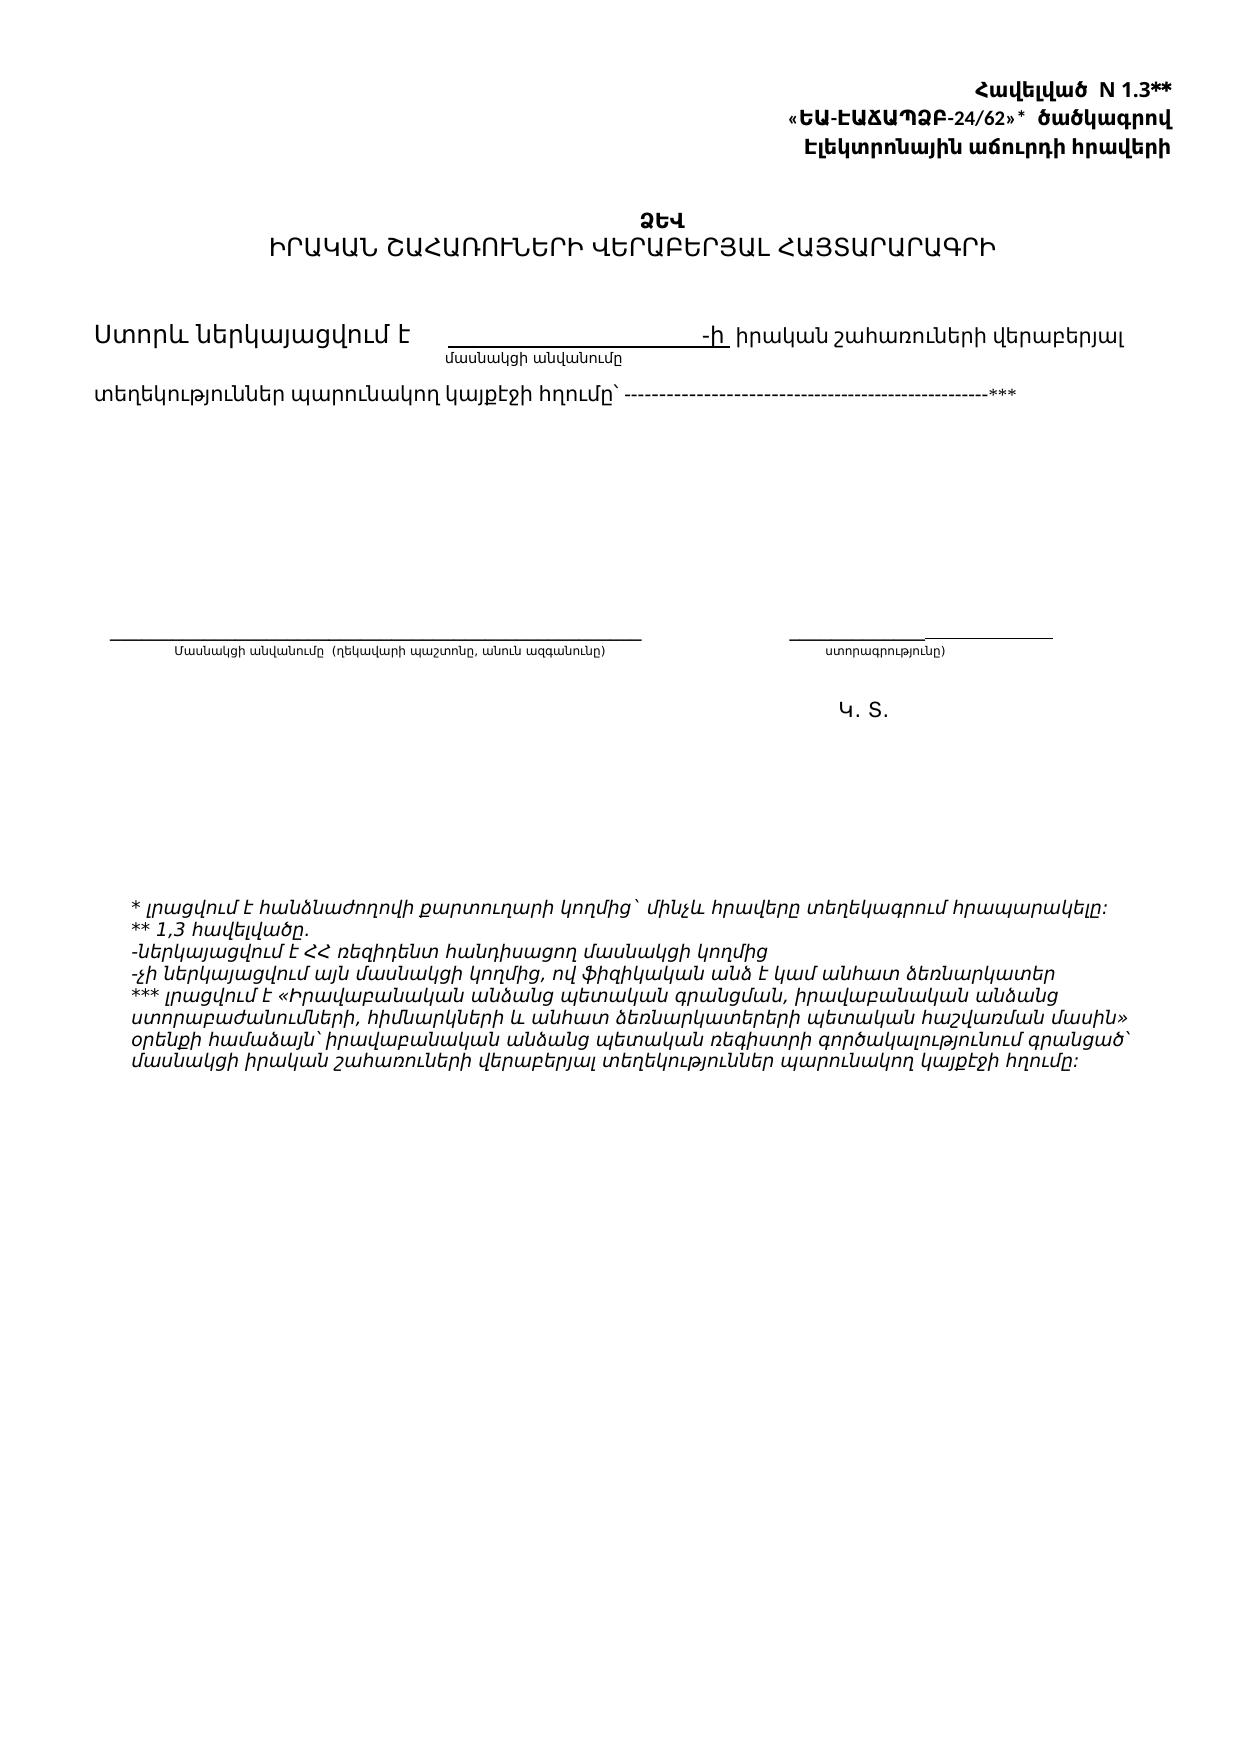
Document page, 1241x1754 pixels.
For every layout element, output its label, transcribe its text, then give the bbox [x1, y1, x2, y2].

text Ստորև ներկայացվում է -ի իրական շահառուների վերաբերյալ [94, 321, 1171, 350]
text * լրացվում է հանձնաժողովի քարտուղարի կողմից` մինչև հրավերը տեղեկագրում հրապարակելը: [131, 897, 1171, 919]
text ԻՐԱԿԱՆ ՇԱՀԱՌՈՒՆԵՐԻ ՎԵՐԱԲԵՐՅԱԼ ՀԱՅՏԱՐԱՐԱԳՐԻ [94, 233, 1171, 262]
text -չի ներկայացվում այն մասնակցի կողմից, ով ֆիզիկական անձ է կամ անհատ ձեռնարկատեր [131, 963, 1171, 985]
text -ներկայացվում է ՀՀ ռեզիդենտ հանդիսացող մասնակցի կողմից [131, 941, 1171, 963]
text ** 1,3 հավելվածը․ [131, 919, 1171, 941]
text ___________________________________________________ _____________ Մասնակցի անվանումը (ղեկավարի պաշտոնը, անուն ազգանունը) ստորագրությունը) [94, 617, 1171, 669]
text տեղեկություններ պարունակող կայքէջի հղումը՝ ----------------------------------------------------*** [94, 379, 1171, 408]
text Էլեկտրոնային աճուրդի հրավերի [94, 132, 1171, 160]
text Հավելված N 1.3** [94, 75, 1171, 103]
text *** լրացվում է «Իրավաբանական անձանց պետական գրանցման, իրավաբանական անձանց ստորաբաժանումների, հիմնարկների և անհատ ձեռնարկատերերի պետական հաշվառման մասին» օրենքի համաձայն՝ իրավաբանական անձանց պետական ռեգիստրի գործակալությունում գրանցած՝ մասնակցի իրական շահառուների վերաբերյալ տեղեկություններ պարունակող կայքէջի հղումը: [131, 985, 1171, 1072]
text «ԵԱ-ԷԱՃԱՊՁԲ-24/62»* ծածկագրով [94, 103, 1171, 132]
text ՁԵՎ [94, 209, 1171, 233]
text մասնակցի անվանումը [94, 350, 1171, 379]
text Կ. Տ. [94, 698, 1171, 722]
